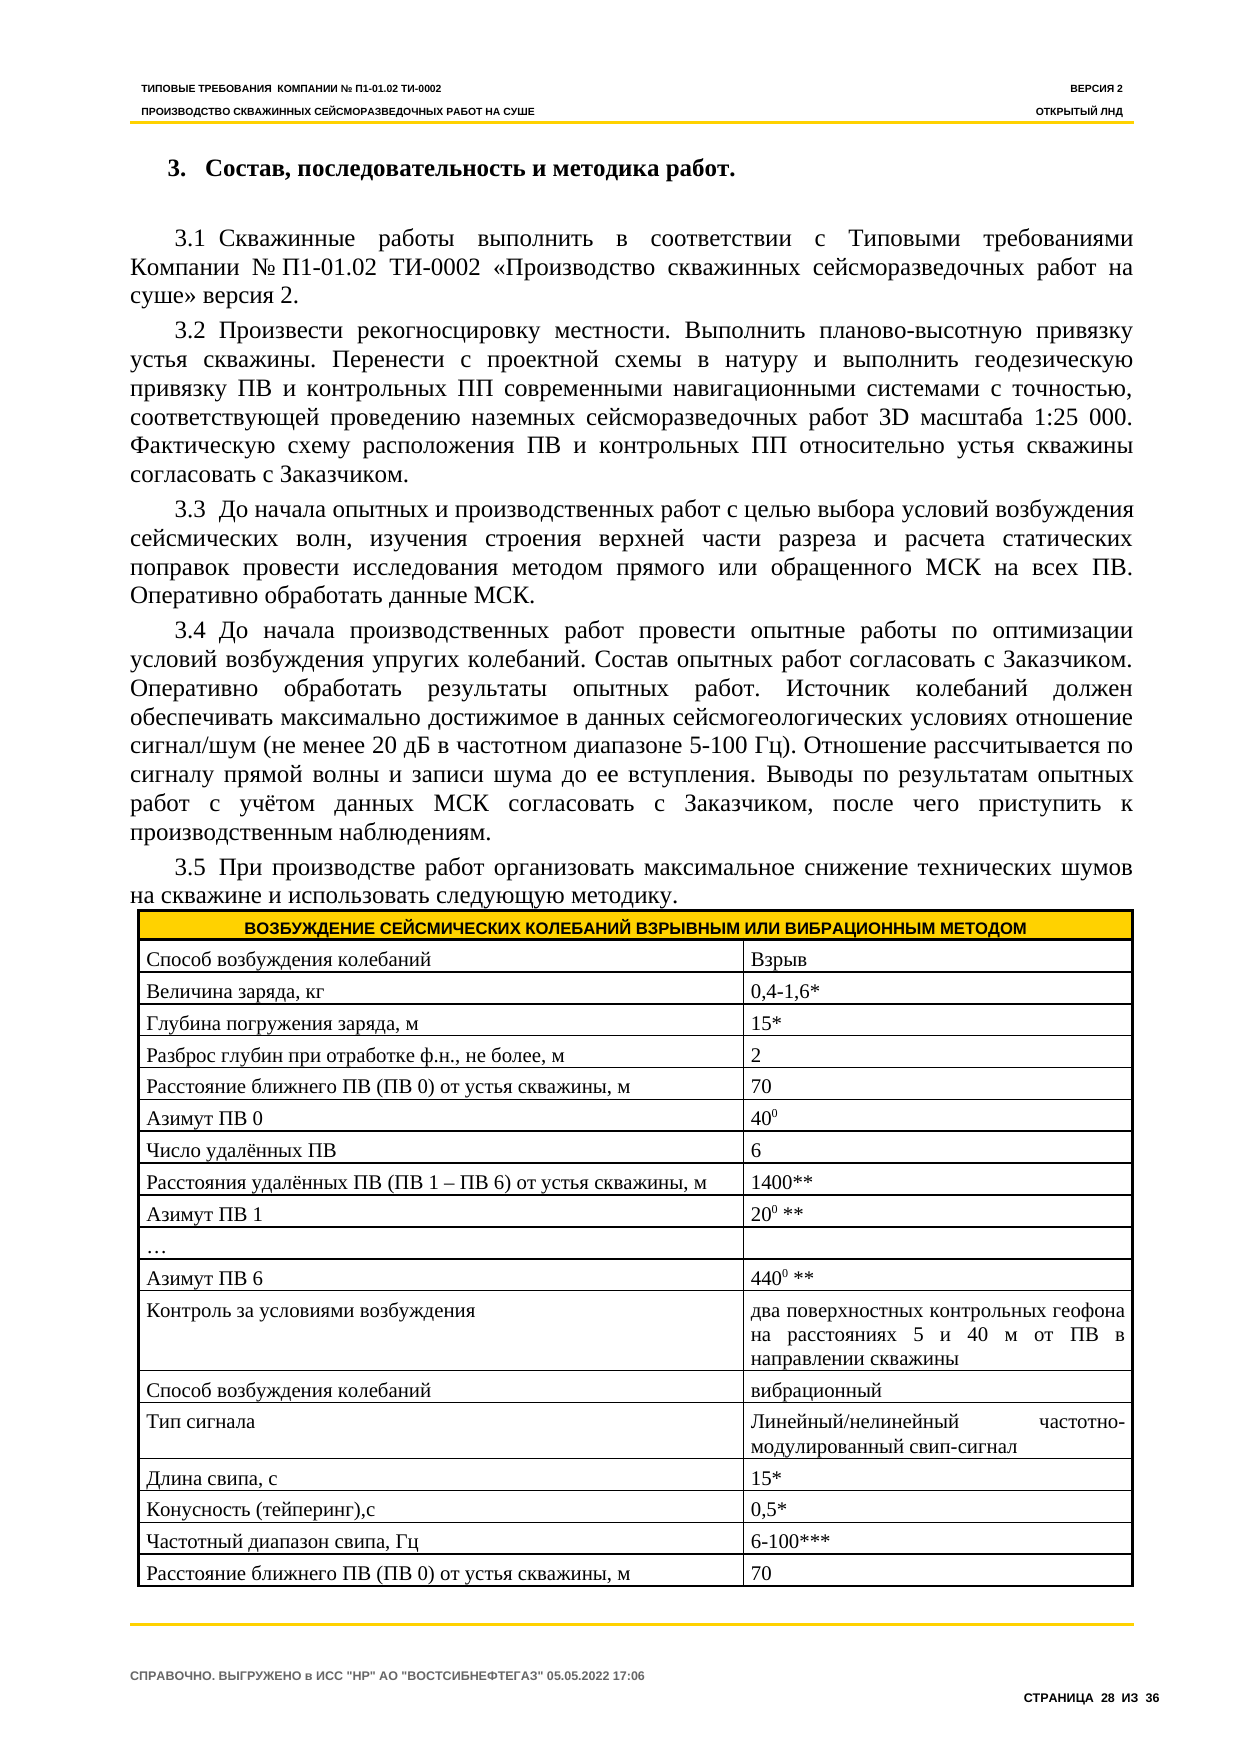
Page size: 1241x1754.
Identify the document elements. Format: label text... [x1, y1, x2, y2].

table_cell вибрационный [744, 1371, 1131, 1402]
table_cell Контроль за условиями возбуждения [140, 1291, 743, 1370]
list До начала опытных и производственных работ с целью выбора условий возбуждения сейсмических волн, изучения строения верхней части разреза и расчета статических поправок провести исследования методом прямого или обращенного МСК на всех ПВ. Оперативно обработать данные МСК. [130, 494, 1134, 609]
list Скважинные работы выполнить в соответствии с Типовыми требованиями Компании № П1-01.02 ТИ-0002 «Производство скважинных сейсморазведочных работ на суше» версия 2. [130, 223, 1134, 309]
list Состав, последовательность и методика работ. [167, 153, 1134, 182]
table_cell Расстояние ближнего ПВ (ПВ 0) от устья скважины, м [140, 1555, 743, 1585]
table_cell 15* [744, 1459, 1131, 1489]
table_cell 70 [744, 1068, 1131, 1098]
table_cell Частотный диапазон свипа, Гц [140, 1523, 743, 1553]
table_cell Способ возбуждения колебаний [140, 1371, 743, 1402]
table_cell Глубина погружения заряда, м [140, 1005, 743, 1035]
table_cell Длина свипа, с [140, 1459, 743, 1489]
table_cell два поверхностных контрольных геофона на расстояниях 5 и 40 м от ПВ в направлении скважины [744, 1291, 1131, 1370]
table_cell Величина заряда, кг [140, 973, 743, 1003]
table_cell 0,5* [744, 1491, 1131, 1521]
table_cell Расстояние ближнего ПВ (ПВ 0) от устья скважины, м [140, 1068, 743, 1098]
table_cell Число удалённых ПВ [140, 1132, 743, 1162]
table_cell Тип сигнала [140, 1403, 743, 1458]
table_cell Линейный/нелинейный частотно-модулированный свип-сигнал [744, 1403, 1131, 1458]
table_cell Азимут ПВ 0 [140, 1100, 743, 1130]
table_cell 400 [744, 1100, 1131, 1130]
table_cell 15* [744, 1005, 1131, 1035]
table_cell 6-100*** [744, 1523, 1131, 1553]
table_cell Конусность (тейперинг),с [140, 1491, 743, 1521]
list Произвести рекогносцировку местности. Выполнить планово-высотную привязку устья скважины. Перенести с проектной схемы в натуру и выполнить геодезическую привязку ПВ и контрольных ПП современными навигационными системами с точностью, соответствующей проведению наземных сейсморазведочных работ 3D масштаба 1:25 000. Фактическую схему расположения ПВ и контрольных ПП относительно устья скважины согласовать с Заказчиком. [130, 315, 1134, 488]
list При производстве работ организовать максимальное снижение технических шумов на скважине и использовать следующую методику. [130, 852, 1134, 909]
table_cell Азимут ПВ 6 [140, 1260, 743, 1290]
table_header ВОЗБУЖДЕНИЕ СЕЙСМИЧЕСКИХ КОЛЕБАНИЙ взрывным или вибрационным методом [140, 912, 1131, 938]
table_cell Азимут ПВ 1 [140, 1196, 743, 1226]
table_cell 0,4-1,6* [744, 973, 1131, 1003]
table_cell 6 [744, 1132, 1131, 1162]
table_cell Разброс глубин при отработке ф.н., не более, м [140, 1036, 743, 1067]
table_cell 1400** [744, 1164, 1131, 1194]
list До начала производственных работ провести опытные работы по оптимизации условий возбуждения упругих колебаний. Состав опытных работ согласовать с Заказчиком. Оперативно обработать результаты опытных работ. Источник колебаний должен обеспечивать максимально достижимое в данных сейсмогеологических условиях отношение сигнал/шум (не менее 20 дБ в частотном диапазоне 5-100 Гц). Отношение рассчитывается по сигналу прямой волны и записи шума до ее вступления. Выводы по результатам опытных работ с учётом данных МСК согласовать с Заказчиком, после чего приступить к производственным наблюдениям. [130, 615, 1134, 845]
table_cell Способ возбуждения колебаний [140, 941, 743, 971]
table_cell Расстояния удалённых ПВ (ПВ 1 – ПВ 6) от устья скважины, м [140, 1164, 743, 1194]
table_cell 2 [744, 1036, 1131, 1067]
table_cell [744, 1228, 1131, 1258]
table_cell … [140, 1228, 743, 1258]
table_cell 4400 ** [744, 1260, 1131, 1290]
table_cell 200 ** [744, 1196, 1131, 1226]
table_cell Взрыв [744, 941, 1131, 971]
table_cell 70 [744, 1555, 1131, 1585]
